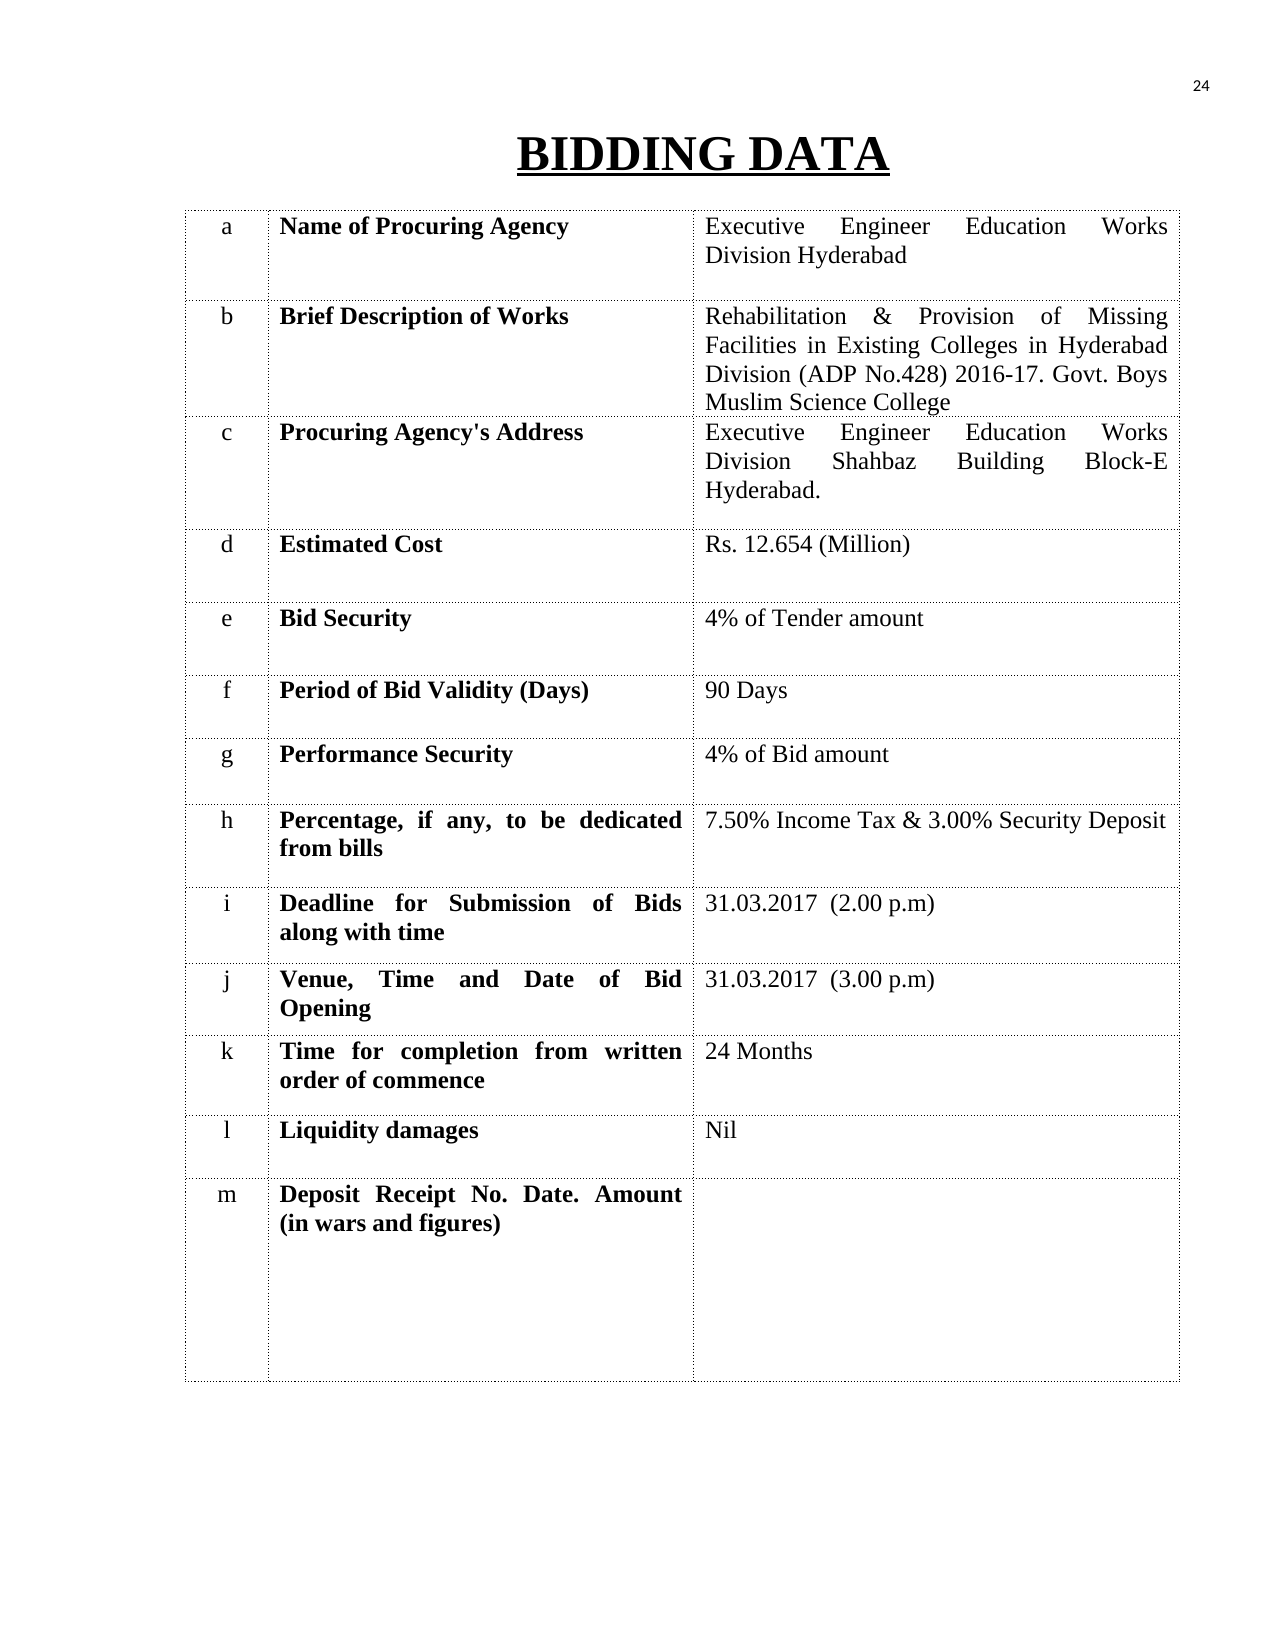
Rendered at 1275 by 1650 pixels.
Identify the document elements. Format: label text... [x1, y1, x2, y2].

text BIDDING DATA [197, 123, 1209, 181]
table_cell i [186, 887, 268, 963]
table_cell Rs. 12.654 (Million) [694, 529, 1179, 602]
table_cell Bid Security [268, 602, 694, 674]
table_cell c [186, 416, 268, 528]
table_header a [186, 210, 268, 300]
table_cell f [186, 675, 268, 738]
table_cell 4% of Tender amount [694, 602, 1179, 674]
table_cell Executive Engineer Education Works Division Shahbaz Building Block-E Hyderabad. [694, 416, 1179, 528]
table_cell Deposit Receipt No. Date. Amount (in wars and figures) [268, 1178, 694, 1381]
table_cell l [186, 1115, 268, 1178]
table_header Name of Procuring Agency [268, 210, 694, 300]
table_cell h [186, 804, 268, 887]
table_cell 90 Days [694, 675, 1179, 738]
table_cell Procuring Agency's Address [268, 416, 694, 528]
table_cell Brief Description of Works [268, 300, 694, 416]
table_cell Deadline for Submission of Bids along with time [268, 887, 694, 963]
table_cell g [186, 738, 268, 804]
table_cell Estimated Cost [268, 529, 694, 602]
table_cell Performance Security [268, 738, 694, 804]
table_cell b [186, 300, 268, 416]
table_cell Nil [694, 1115, 1179, 1178]
table_cell e [186, 602, 268, 674]
table_cell 31.03.2017 (2.00 p.m) [694, 887, 1179, 963]
table_cell d [186, 529, 268, 602]
table_header Executive Engineer Education Works Division Hyderabad [694, 210, 1179, 300]
table_cell 31.03.2017 (3.00 p.m) [694, 963, 1179, 1035]
table_cell Period of Bid Validity (Days) [268, 675, 694, 738]
table_cell 7.50% Income Tax & 3.00% Security Deposit [694, 804, 1179, 887]
table_cell m [186, 1178, 268, 1381]
table_cell Time for completion from written order of commence [268, 1035, 694, 1114]
table_cell Rehabilitation & Provision of Missing Facilities in Existing Colleges in Hyderabad Division (ADP No.428) 2016-17. Govt. Boys Muslim Science College [694, 300, 1179, 416]
table_cell k [186, 1035, 268, 1114]
table_cell Percentage, if any, to be dedicated from bills [268, 804, 694, 887]
table_cell 4% of Bid amount [694, 738, 1179, 804]
table_cell [694, 1178, 1179, 1381]
table_cell Venue, Time and Date of Bid Opening [268, 963, 694, 1035]
table_cell j [186, 963, 268, 1035]
table_cell Liquidity damages [268, 1115, 694, 1178]
table_cell 24 Months [694, 1035, 1179, 1114]
